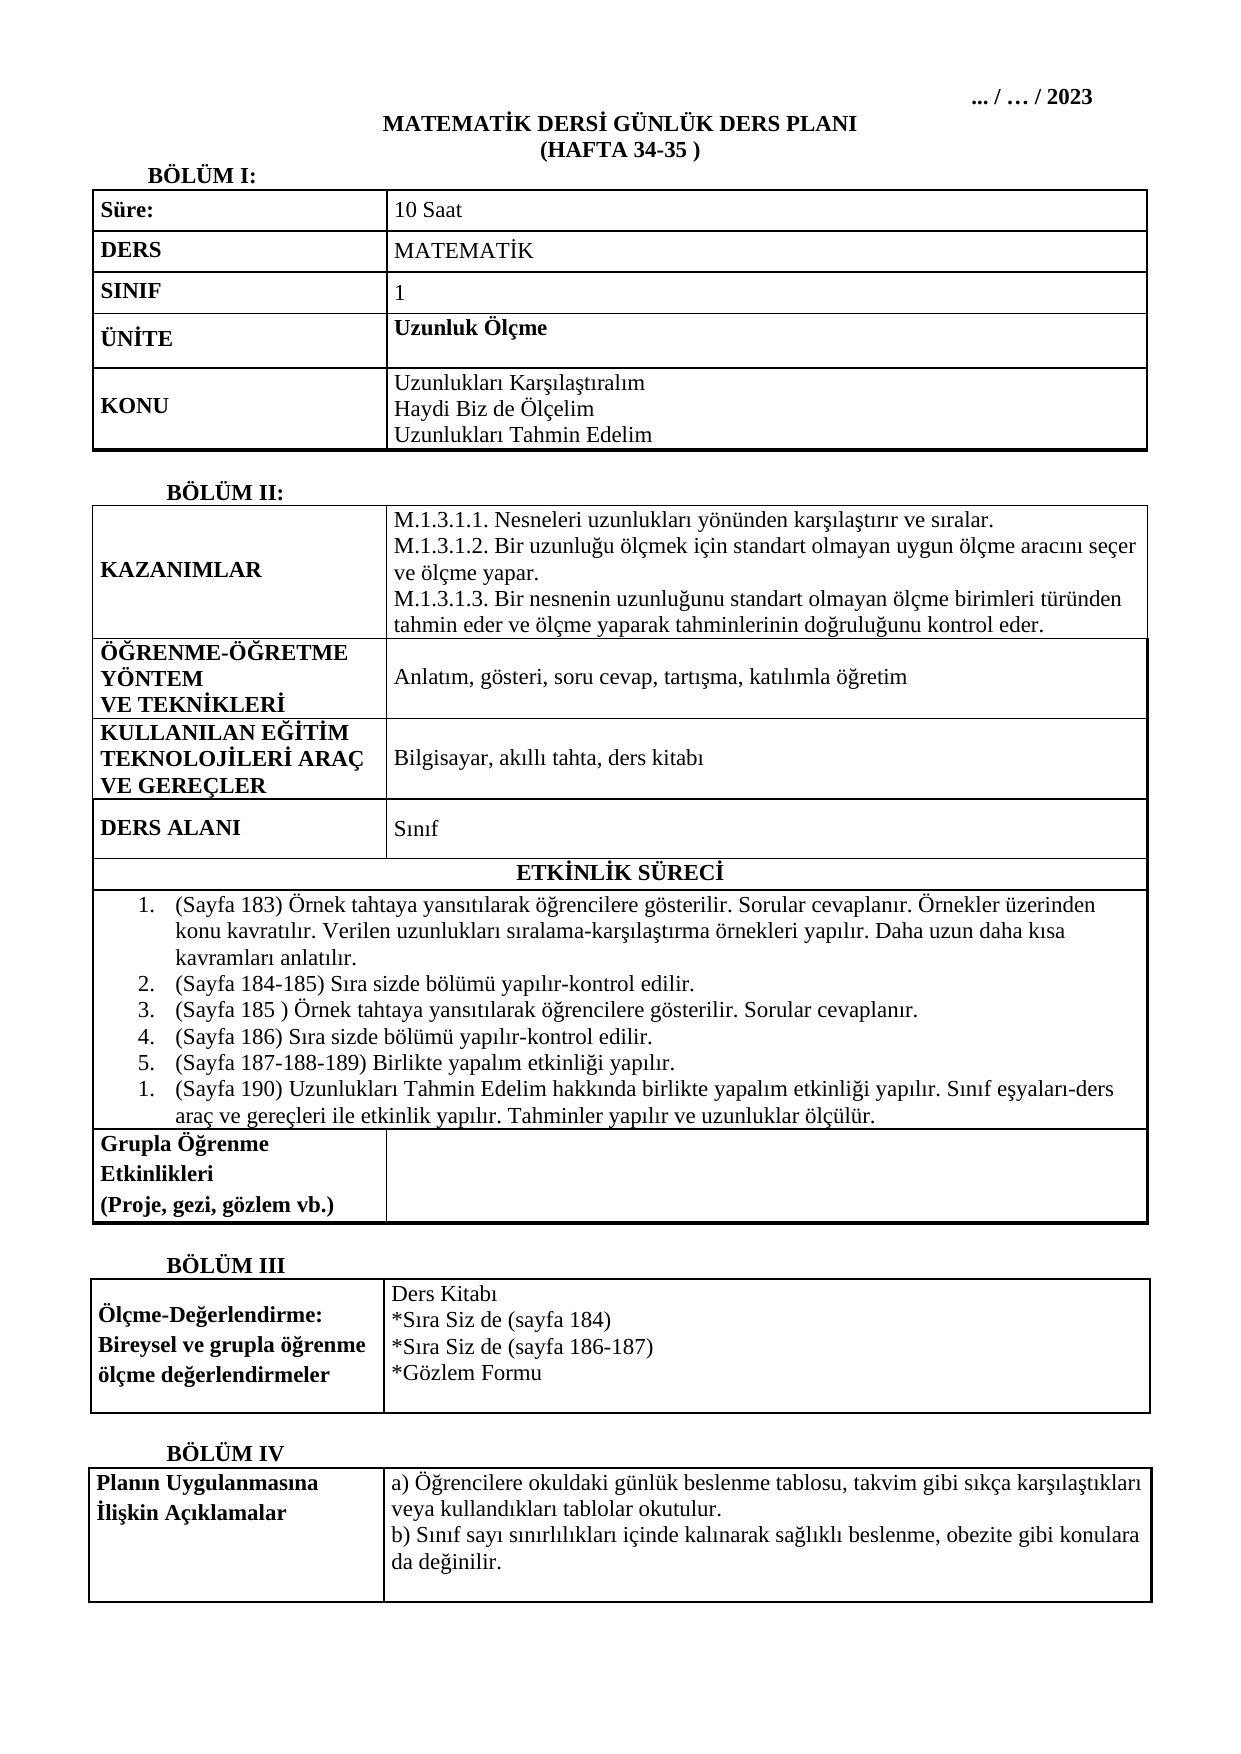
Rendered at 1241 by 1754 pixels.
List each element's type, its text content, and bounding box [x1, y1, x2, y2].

table_header Süre: [94, 191, 386, 230]
text (HAFTA 34-35 ) [148, 136, 1093, 162]
table_header KAZANIMLAR [93, 506, 386, 638]
subtitle BÖLÜM IV [148, 1440, 1093, 1467]
text ... / … / 2023 [148, 83, 1093, 109]
table_cell Uzunlukları Karşılaştıralım Haydi Biz de Ölçelim Uzunlukları Tahmin Edelim [388, 369, 1146, 448]
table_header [90, 1469, 383, 1601]
table_cell ETKİNLİK SÜRECİ [94, 859, 1146, 889]
table_cell Grupla Öğrenme Etkinlikleri (Proje, gezi, gözlem vb.) [94, 1130, 386, 1221]
table_cell Bilgisayar, akıllı tahta, ders kitabı [387, 719, 1146, 798]
table_cell DERS ALANI [94, 800, 386, 857]
table_cell Uzunluk Ölçme [388, 314, 1146, 367]
table_header M.1.3.1.1. Nesneleri uzunlukları yönünden karşılaştırır ve sıralar. M.1.3.1.2. Bir uzunluğu ölçmek için standart olmayan uygun ölçme aracını seçer ve ölçme yapar. M.1.3.1.3. Bir nesnenin uzunluğunu standart olmayan ölçme birimleri türünden tahmin eder ve ölçme yaparak tahminlerinin doğruluğunu kontrol eder. [387, 506, 1147, 638]
table_header 10 Saat [388, 191, 1146, 230]
table_cell DERS [94, 232, 386, 271]
text BÖLÜM I: [148, 162, 1093, 189]
table_cell SINIF [94, 273, 386, 313]
table_cell Sınıf [387, 800, 1146, 857]
table_cell ÜNİTE [94, 314, 386, 367]
text MATEMATİK DERSİ GÜNLÜK DERS PLANI [148, 109, 1093, 136]
table_cell (Sayfa 183) Örnek tahtaya yansıtılarak öğrencilere gösterilir. Sorular cevaplanır. Örnekler üzerinden konu kavratılır. Verilen uzunlukları sıralama-karşılaştırma örnekleri yapılır. Daha uzun daha kısa kavramları anlatılır. (Sayfa 184-185) Sıra sizde bölümü yapılır-kontrol edilir. (Sayfa 185 ) Örnek tahtaya yansıtılarak öğrencilere gösterilir. Sorular cevaplanır. (Sayfa 186) Sıra sizde bölümü yapılır-kontrol edilir. (Sayfa 187-188-189) Birlikte yapalım etkinliği yapılır. (Sayfa 190) Uzunlukları Tahmin Edelim hakkında birlikte yapalım etkinliği yapılır. Sınıf eşyaları-ders araç ve gereçleri ile etkinlik yapılır. Tahminler yapılır ve uzunluklar ölçülür. [94, 891, 1146, 1128]
table_cell KULLANILAN EĞİTİM TEKNOLOJİLERİ ARAÇ VE GEREÇLER [93, 719, 386, 798]
table_cell 1 [388, 273, 1146, 313]
table_cell [387, 1130, 1146, 1221]
table_cell MATEMATİK [388, 232, 1146, 271]
table_cell Anlatım, gösteri, soru cevap, tartışma, katılımla öğretim [387, 639, 1146, 718]
table_header Ölçme-Değerlendirme: Bireysel ve grupla öğrenme ölçme değerlendirmeler [92, 1280, 383, 1412]
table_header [385, 1469, 1150, 1601]
table_cell KONU [94, 369, 386, 448]
table_cell ÖĞRENME-ÖĞRETME YÖNTEM VE TEKNİKLERİ [93, 639, 386, 718]
subtitle BÖLÜM III [148, 1252, 1093, 1278]
text BÖLÜM II: [148, 479, 1093, 505]
table_header Ders Kitabı *Sıra Siz de (sayfa 184) *Sıra Siz de (sayfa 186-187) *Gözlem Formu [385, 1280, 1149, 1412]
